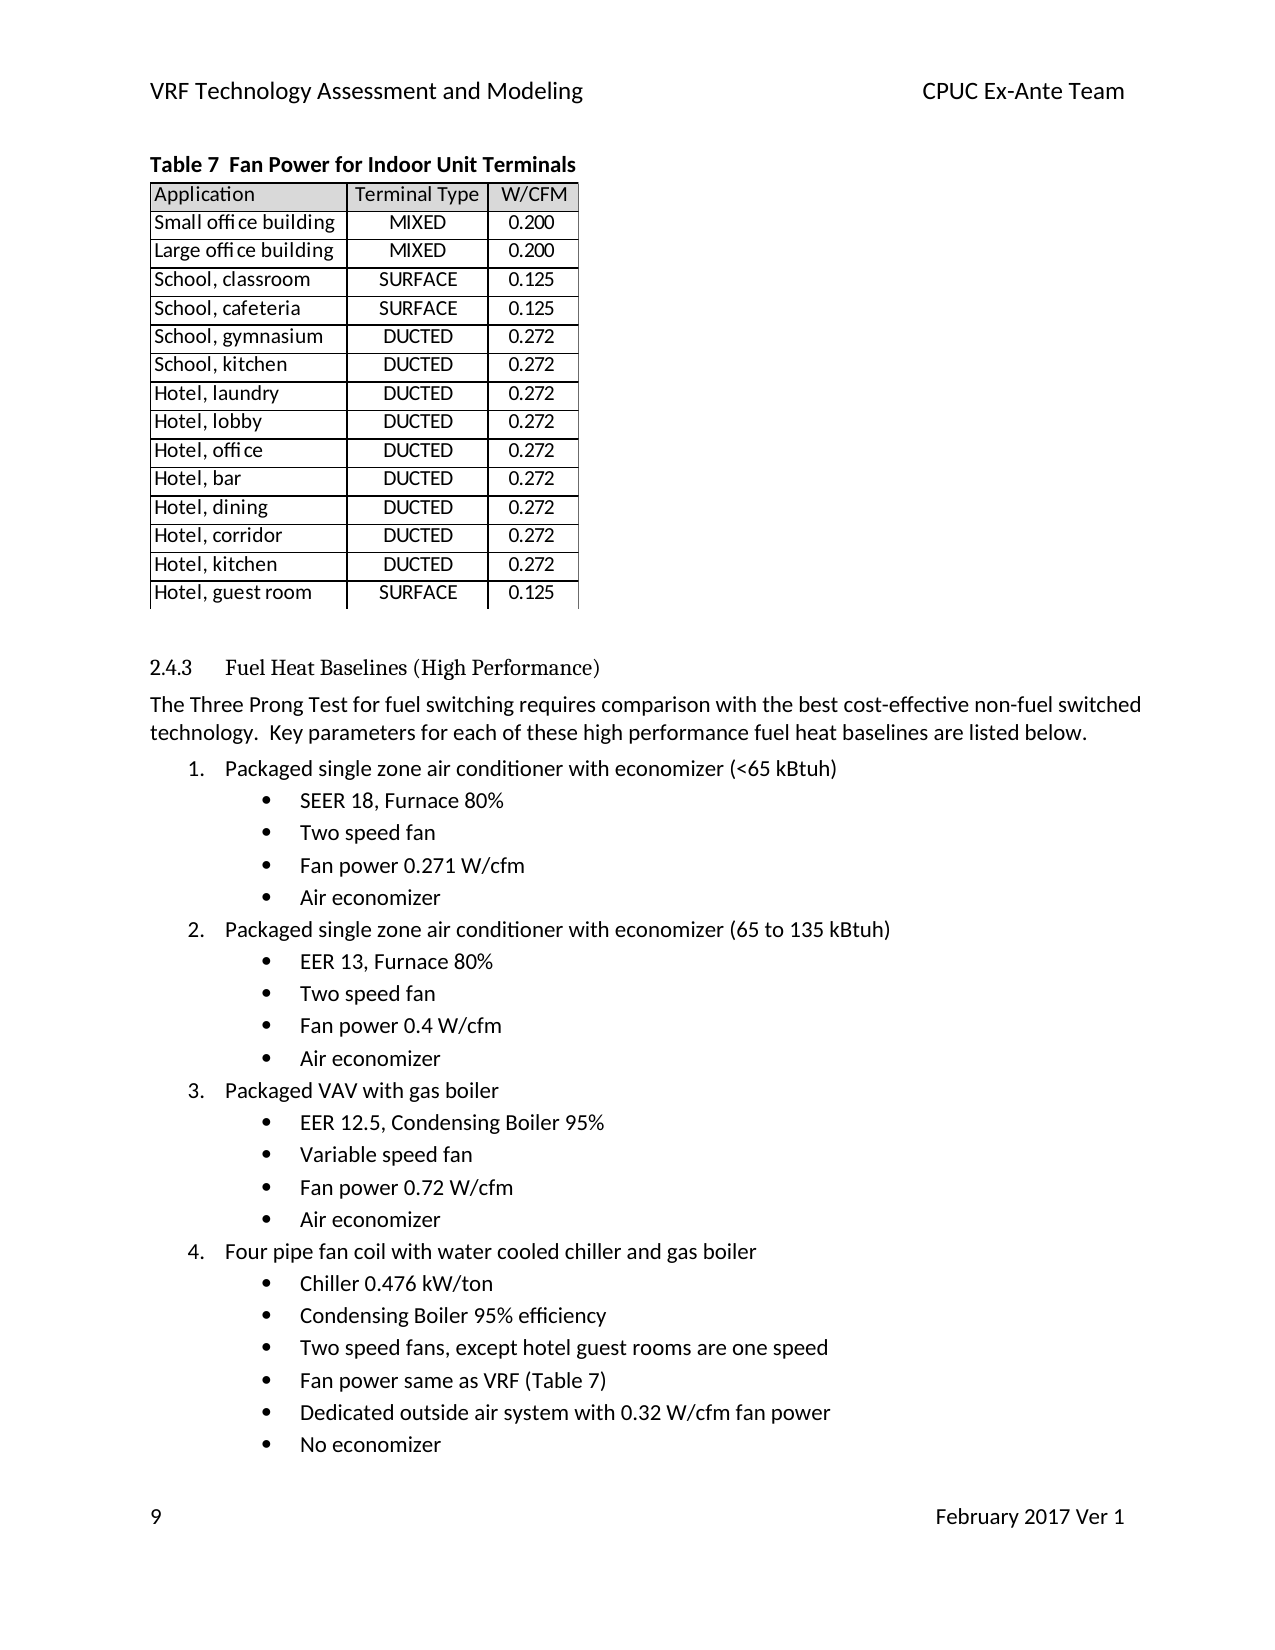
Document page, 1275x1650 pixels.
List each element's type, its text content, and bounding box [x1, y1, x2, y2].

list Two speed fan [262, 818, 1153, 847]
list Fan power same as VRF (Table 7) [262, 1366, 1153, 1394]
list EER 13, Furnace 80% [262, 947, 1153, 975]
list Packaged single zone air conditioner with economizer (65 to 135 kBtuh) [187, 915, 1153, 943]
list Condensing Boiler 95% efficiency [262, 1301, 1153, 1329]
list Fan power 0.4 W/cfm [262, 1012, 1153, 1040]
subtitle Fuel Heat Baselines (High Performance) [150, 655, 1153, 681]
list Two speed fans, except hotel guest rooms are one speed [262, 1333, 1153, 1362]
list Variable speed fan [262, 1140, 1153, 1168]
list Packaged single zone air conditioner with economizer (<65 kBtuh) [187, 754, 1153, 782]
list Air economizer [262, 1044, 1153, 1072]
list Packaged VAV with gas boiler [187, 1076, 1153, 1104]
list Chiller 0.476 kW/ton [262, 1269, 1153, 1297]
list Fan power 0.72 W/cfm [262, 1173, 1153, 1201]
list Air economizer [262, 1205, 1153, 1233]
list Dedicated outside air system with 0.32 W/cfm fan power [262, 1398, 1153, 1426]
list EER 12.5, Condensing Boiler 95% [262, 1108, 1153, 1136]
list SEER 18, Furnace 80% [262, 786, 1153, 814]
list No economizer [262, 1430, 1153, 1458]
list Air economizer [262, 883, 1153, 911]
list Four pipe fan coil with water cooled chiller and gas boiler [187, 1237, 1153, 1265]
list Fan power 0.271 W/cfm [262, 851, 1153, 879]
list Two speed fan [262, 979, 1153, 1007]
text The Three Prong Test for fuel switching requires comparison with the best cost-effective non-fuel switched technology. Key parameters for each of these high performance fuel heat baselines are listed below. [150, 690, 1153, 746]
